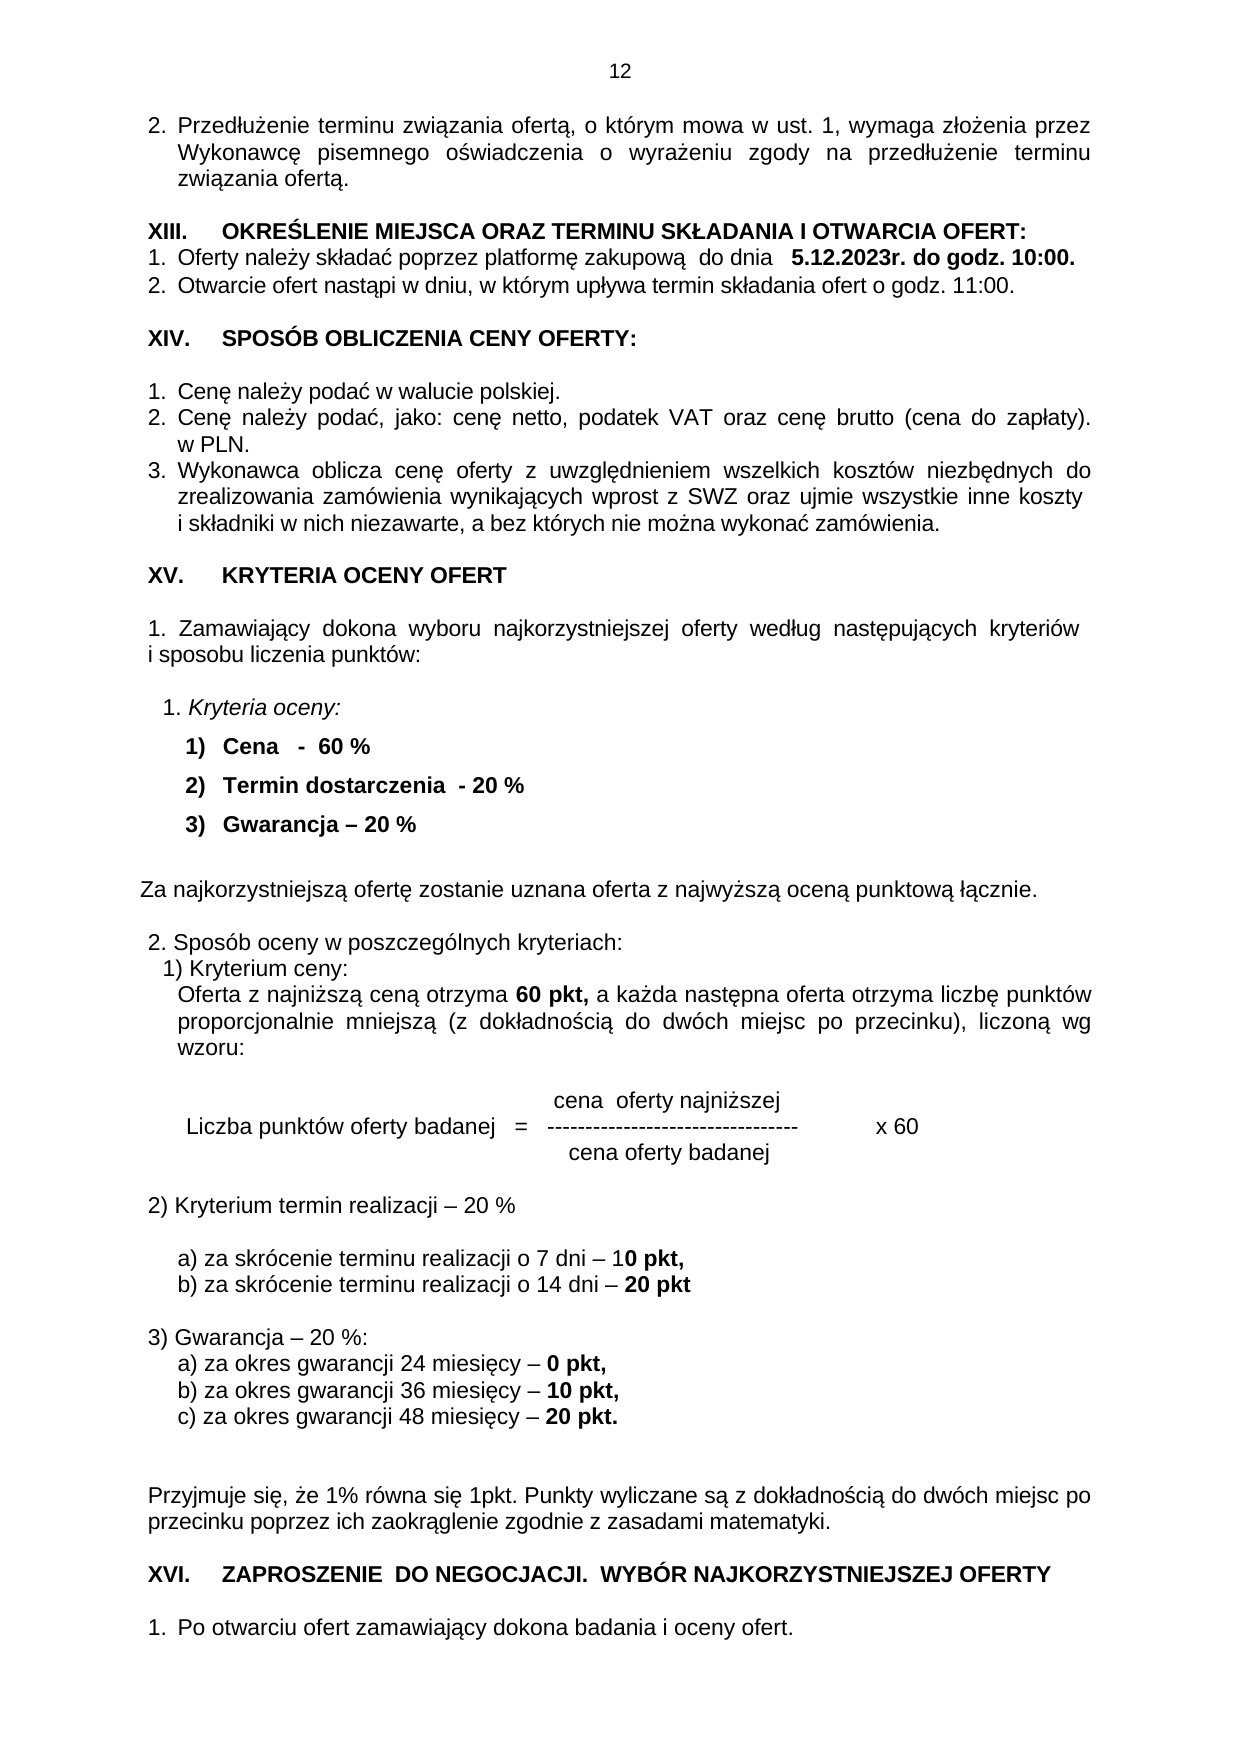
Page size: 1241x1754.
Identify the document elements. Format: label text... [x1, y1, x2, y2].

list Otwarcie ofert nastąpi w dniu, w którym upływa termin składania ofert o godz. 11:00. [148, 272, 1092, 299]
text cena oferty badanej [177, 1139, 1092, 1166]
list Wykonawca oblicza cenę oferty z uwzględnieniem wszelkich kosztów niezbędnych do zrealizowania zamówienia wynikających wprost z SWZ oraz ujmie wszystkie inne koszty i składniki w nich niezawarte, a bez których nie można wykonać zamówienia. [148, 457, 1092, 536]
list Termin dostarczenia - 20 % [185, 772, 1092, 798]
list SPOSÓB OBLICZENIA CENY OFERTY: [148, 325, 1092, 351]
text Liczba punktów oferty badanej = --------------------------------- x 60 [148, 1113, 1092, 1139]
text 1. Kryteria oceny: [162, 694, 1092, 720]
text 2) Kryterium termin realizacji – 20 % [148, 1192, 1092, 1218]
list Cenę należy podać w walucie polskiej. [148, 378, 1092, 404]
list Po otwarciu ofert zamawiający dokona badania i oceny ofert. [148, 1614, 1092, 1640]
text cena oferty najniższej [369, 1087, 1092, 1113]
text Oferta z najniższą ceną otrzyma 60 pkt, a każda następna oferta otrzyma liczbę punktów proporcjonalnie mniejszą (z dokładnością do dwóch miejsc po przecinku), liczoną wg wzoru: [177, 981, 1092, 1060]
text 1) Kryterium ceny: [162, 955, 1092, 981]
list ZAPROSZENIE DO NEGOCJACJI. WYBÓR NAJKORZYSTNIEJSZEJ OFERTY [148, 1561, 1092, 1587]
text a) za okres gwarancji 24 miesięcy – 0 pkt, [177, 1350, 1092, 1377]
text 3) Gwarancja – 20 %: [148, 1324, 1092, 1350]
list Przedłużenie terminu związania ofertą, o którym mowa w ust. 1, wymaga złożenia przez Wykonawcę pisemnego oświadczenia o wyrażeniu zgody na przedłużenie terminu związania ofertą. [148, 112, 1091, 191]
text c) za okres gwarancji 48 miesięcy – 20 pkt. [177, 1403, 1092, 1429]
text 2. Sposób oceny w poszczególnych kryteriach: [148, 928, 1092, 955]
list Cenę należy podać, jako: cenę netto, podatek VAT oraz cenę brutto (cena do zapłaty). w PLN. [148, 404, 1092, 457]
text b) za okres gwarancji 36 miesięcy – 10 pkt, [177, 1377, 1092, 1403]
text b) za skrócenie terminu realizacji o 14 dni – 20 pkt [177, 1271, 1092, 1297]
list Cena - 60 % [185, 733, 1092, 759]
text a) za skrócenie terminu realizacji o 7 dni – 10 pkt, [177, 1245, 1092, 1271]
text Przyjmuje się, że 1% równa się 1pkt. Punkty wyliczane są z dokładnością do dwóch miejsc po przecinku poprzez ich zaokrąglenie zgodnie z zasadami matematyki. [148, 1482, 1092, 1535]
list Oferty należy składać poprzez platformę zakupową do dnia 5.12.2023r. do godz. 10:00. [148, 244, 1092, 270]
list KRYTERIA OCENY OFERT [148, 562, 1092, 589]
text 1. Zamawiający dokona wyboru najkorzystniejszej oferty według następujących kryteriów i sposobu liczenia punktów: [148, 615, 1092, 668]
list OKREŚLENIE MIEJSCA ORAZ TERMINU SKŁADANIA I OTWARCIA OFERT: [148, 218, 1092, 244]
list Gwarancja – 20 % [185, 811, 1092, 837]
text Za najkorzystniejszą ofertę zostanie uznana oferta z najwyższą oceną punktową łącznie. [140, 876, 1092, 902]
